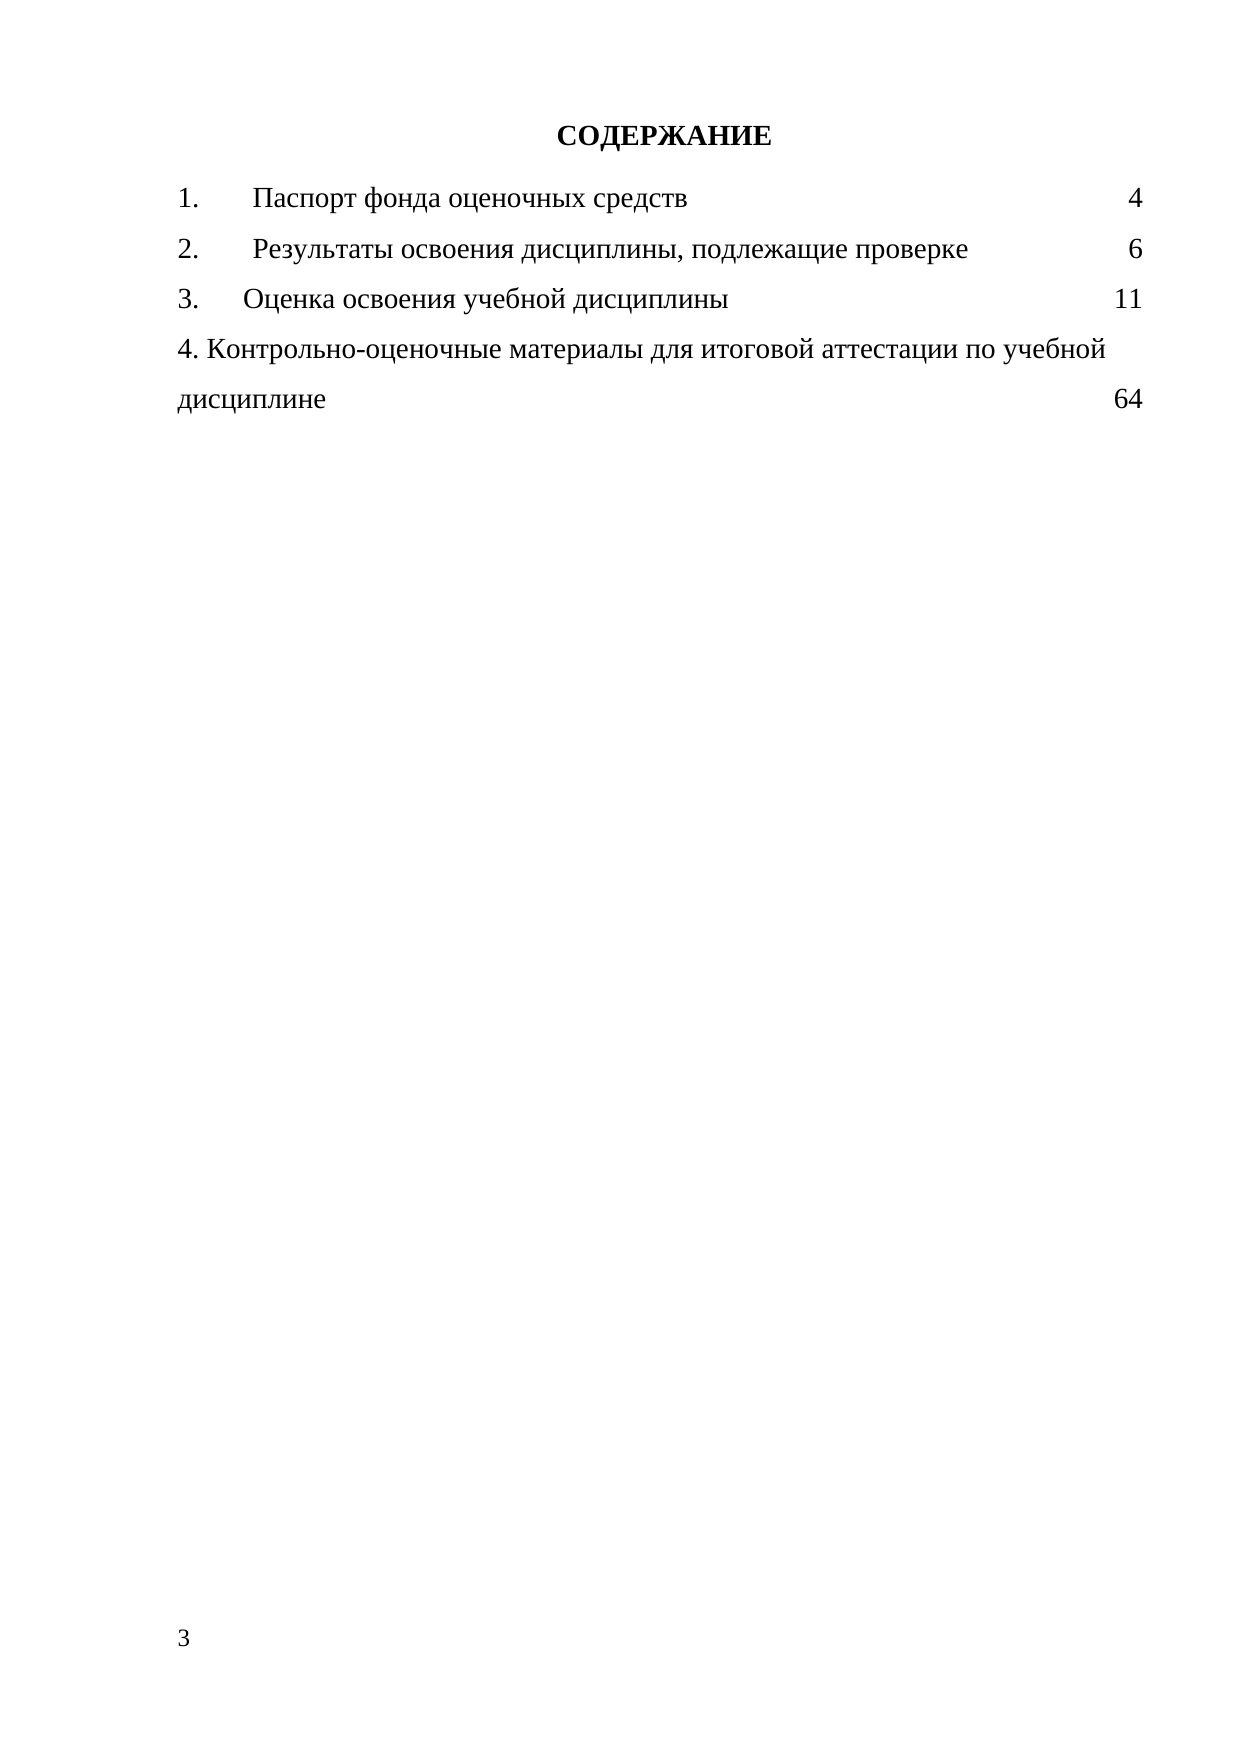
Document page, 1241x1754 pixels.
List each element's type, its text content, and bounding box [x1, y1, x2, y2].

subtitle СОДЕРЖАНИЕ [177, 118, 1152, 152]
list Паспорт фонда оценочных средств 4 [177, 180, 1152, 214]
list Результаты освоения дисциплины, подлежащие проверке 6 [177, 231, 1152, 264]
text 4. Контрольно-оценочные материалы для итоговой аттестации по учебной дисциплине 64 [177, 331, 1152, 415]
text 3. Оценка освоения учебной дисциплины 11 [177, 281, 1152, 314]
